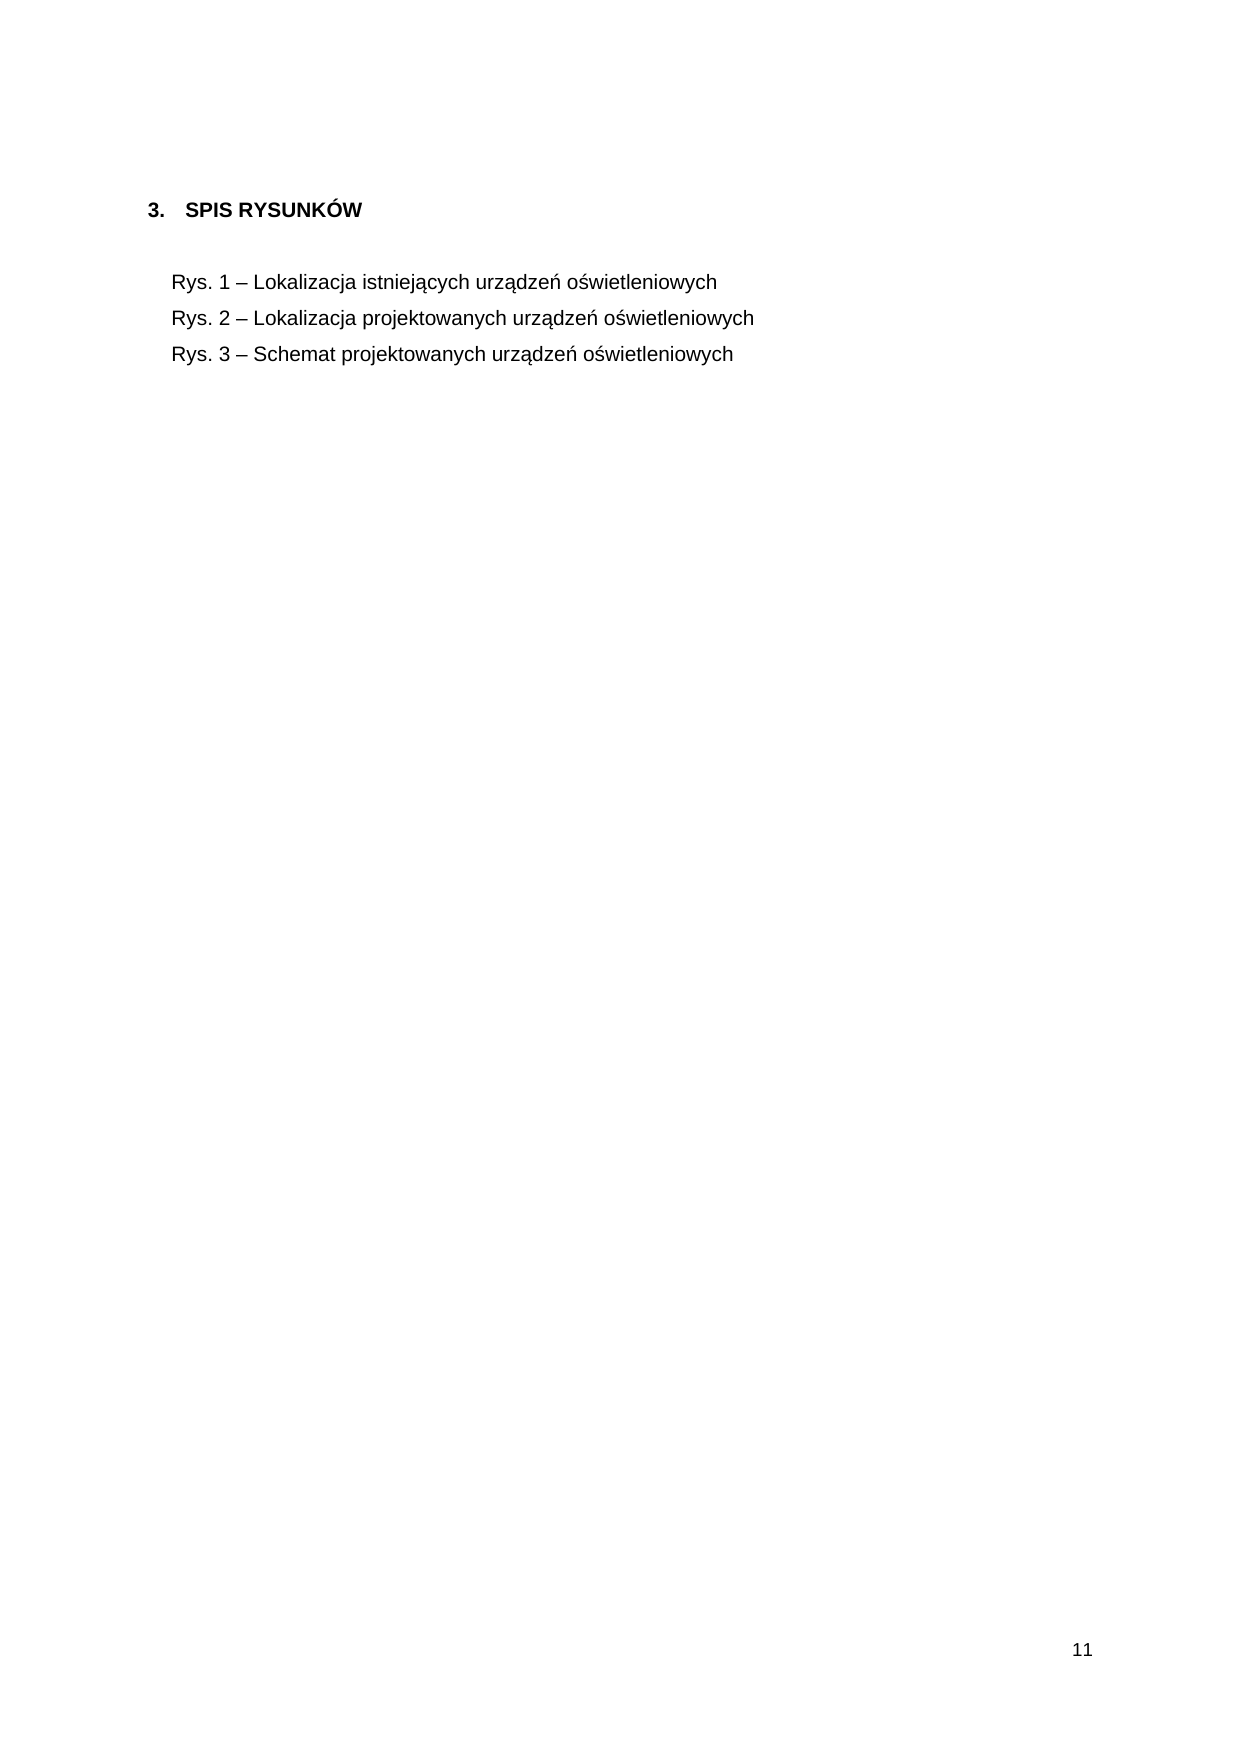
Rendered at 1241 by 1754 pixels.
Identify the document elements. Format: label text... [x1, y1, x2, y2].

subtitle SPIS RYSUNKÓW [148, 198, 1093, 222]
text Rys. 2 – Lokalizacja projektowanych urządzeń oświetleniowych [148, 305, 1093, 329]
text Rys. 3 – Schemat projektowanych urządzeń oświetleniowych [148, 341, 1093, 365]
text Rys. 1 – Lokalizacja istniejących urządzeń oświetleniowych [148, 269, 1093, 293]
